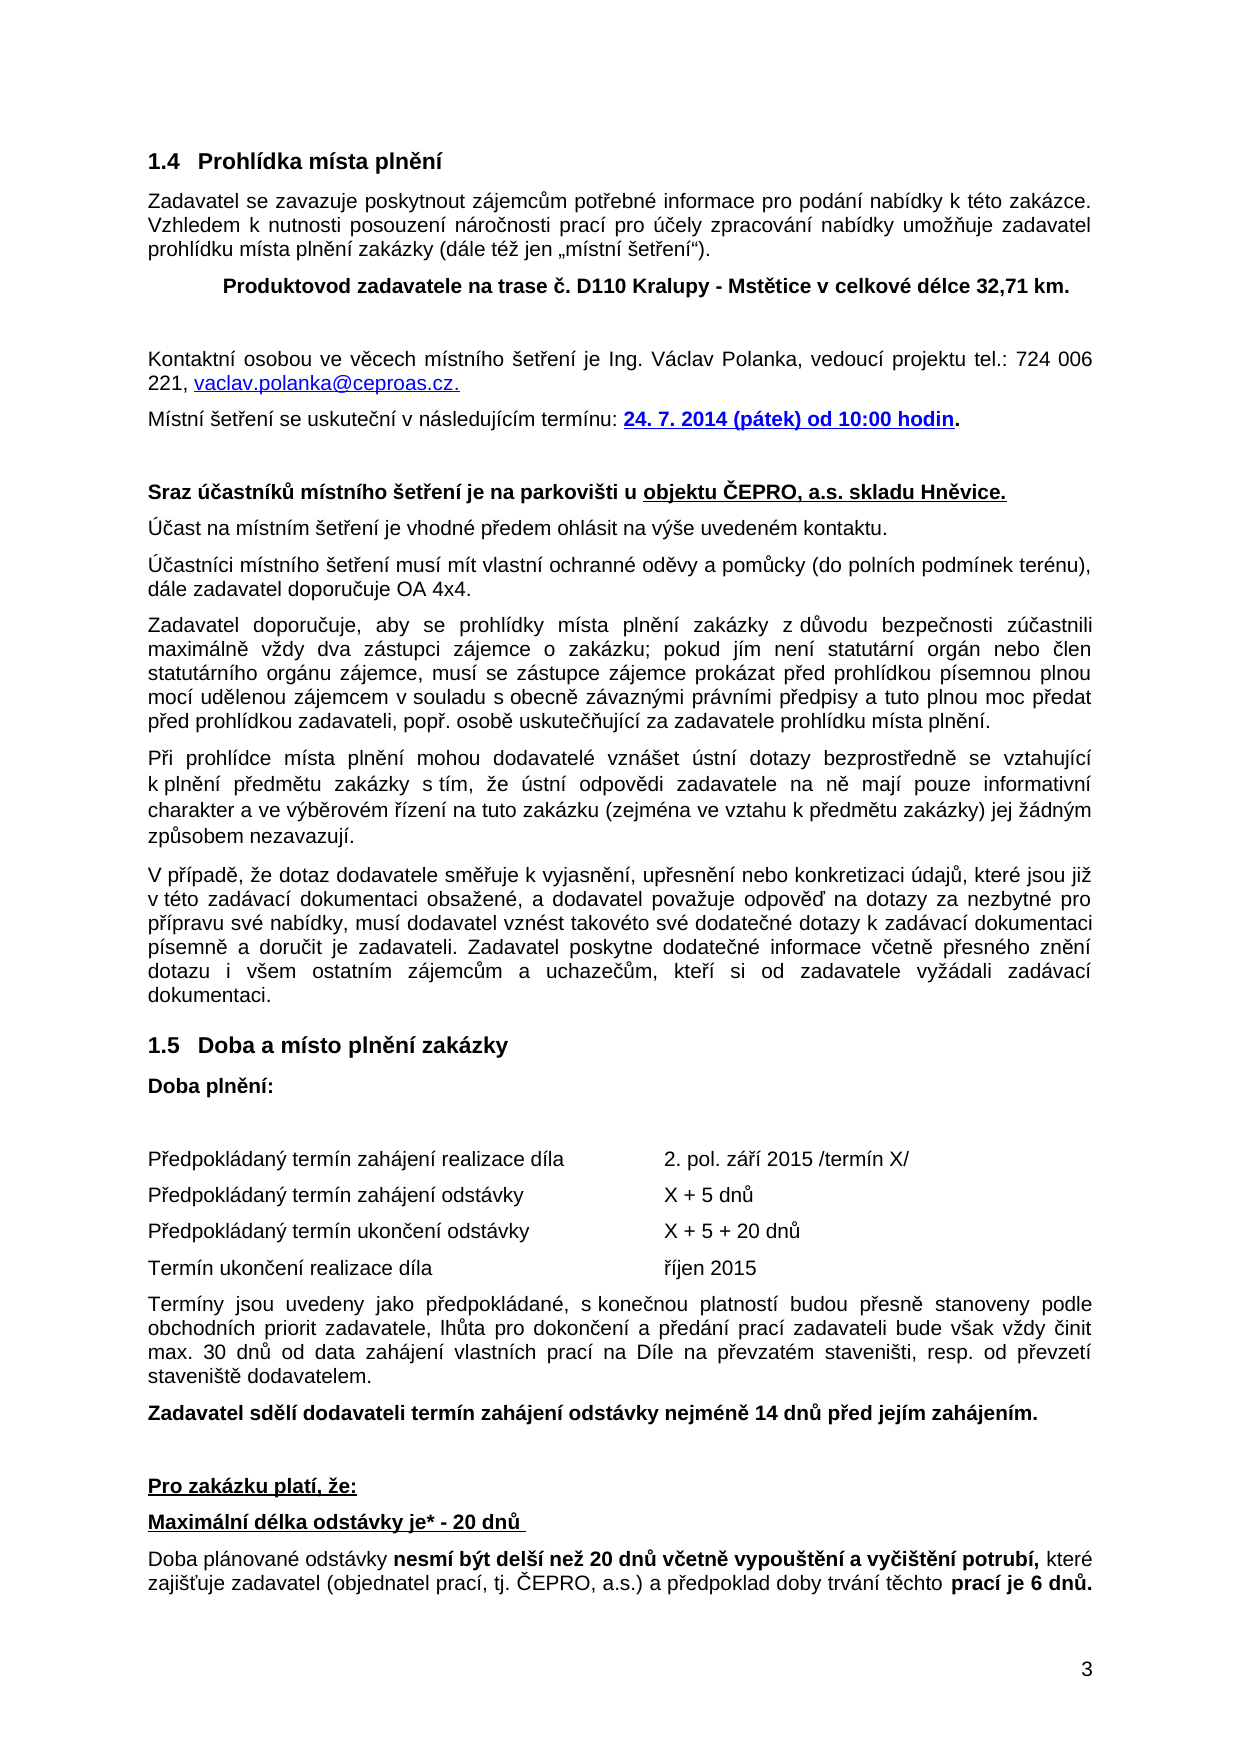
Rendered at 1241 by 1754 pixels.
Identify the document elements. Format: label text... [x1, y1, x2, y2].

text Předpokládaný termín zahájení realizace díla 2. pol. září 2015 /termín X/ [148, 1146, 1093, 1170]
text Zadavatel doporučuje, aby se prohlídky místa plnění zakázky z důvodu bezpečnosti zúčastnili maximálně vždy dva zástupci zájemce o zakázku; pokud jím není statutární orgán nebo člen statutárního orgánu zájemce, musí se zástupce zájemce prokázat před prohlídkou písemnou plnou mocí udělenou zájemcem v souladu s obecně závaznými právními předpisy a tuto plnou moc předat před prohlídkou zadavateli, popř. osobě uskutečňující za zadavatele prohlídku místa plnění. [148, 613, 1093, 733]
text Pro zakázku platí, že: [148, 1473, 1093, 1497]
text Maximální délka odstávky je* - 20 dnů [148, 1510, 1093, 1534]
text Zadavatel se zavazuje poskytnout zájemcům potřebné informace pro podání nabídky k této zakázce. Vzhledem k nutnosti posouzení náročnosti prací pro účely zpracování nabídky umožňuje zadavatel prohlídku místa plnění zakázky (dále též jen „místní šetření“). [148, 189, 1093, 261]
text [148, 1546, 1093, 1594]
text Předpokládaný termín zahájení odstávky X + 5 dnů [148, 1183, 1093, 1207]
text V případě, že dotaz dodavatele směřuje k vyjasnění, upřesnění nebo konkretizaci údajů, které jsou již v této zadávací dokumentaci obsažené, a dodavatel považuje odpověď na dotazy za nezbytné pro přípravu své nabídky, musí dodavatel vznést takovéto své dodatečné dotazy k zadávací dokumentaci písemně a doručit je zadavateli. Zadavatel poskytne dodatečné informace včetně přesného znění dotazu i všem ostatním zájemcům a uchazečům, kteří si od zadavatele vyžádali zadávací dokumentaci. [148, 863, 1093, 1007]
text Sraz účastníků místního šetření je na parkovišti u objektu ČEPRO, a.s. skladu Hněvice. [148, 480, 1093, 504]
text Zadavatel sdělí dodavateli termín zahájení odstávky nejméně 14 dnů před jejím zahájením. [148, 1401, 1093, 1424]
text Termíny jsou uvedeny jako předpokládané, s konečnou platností budou přesně stanoveny podle obchodních priorit zadavatele, lhůta pro dokončení a předání prací zadavateli bude však vždy činit max. 30 dnů od data zahájení vlastních prací na Díle na převzatém staveništi, resp. od převzetí staveniště dodavatelem. [148, 1292, 1093, 1388]
text Doba plnění: [148, 1073, 1093, 1097]
subtitle Prohlídka místa plnění [148, 148, 1093, 174]
text Účastníci místního šetření musí mít vlastní ochranné oděvy a pomůcky (do polních podmínek terénu), dále zadavatel doporučuje OA 4x4. [148, 553, 1093, 601]
text Produktovod zadavatele na trase č. D110 Kralupy - Mstětice v celkové délce 32,71 km. [223, 273, 1093, 297]
text Termín ukončení realizace díla říjen 2015 [148, 1256, 1093, 1280]
subtitle Doba a místo plnění zakázky [148, 1032, 1093, 1058]
text Předpokládaný termín ukončení odstávky X + 5 + 20 dnů [148, 1219, 1093, 1243]
text Kontaktní osobou ve věcech místního šetření je Ing. Václav Polanka, vedoucí projektu tel.: 724 006 221, vaclav.polanka@ceproas.cz. [148, 346, 1093, 394]
text Při prohlídce místa plnění mohou dodavatelé vznášet ústní dotazy bezprostředně se vztahující k plnění předmětu zakázky s tím, že ústní odpovědi zadavatele na ně mají pouze informativní charakter a ve výběrovém řízení na tuto zakázku (zejména ve vztahu k předmětu zakázky) jej žádným způsobem nezavazují. [148, 745, 1093, 848]
text Místní šetření se uskuteční v následujícím termínu: 24. 7. 2014 (pátek) od 10:00 hodin. [148, 407, 1093, 431]
text Účast na místním šetření je vhodné předem ohlásit na výše uvedeném kontaktu. [148, 516, 1093, 540]
